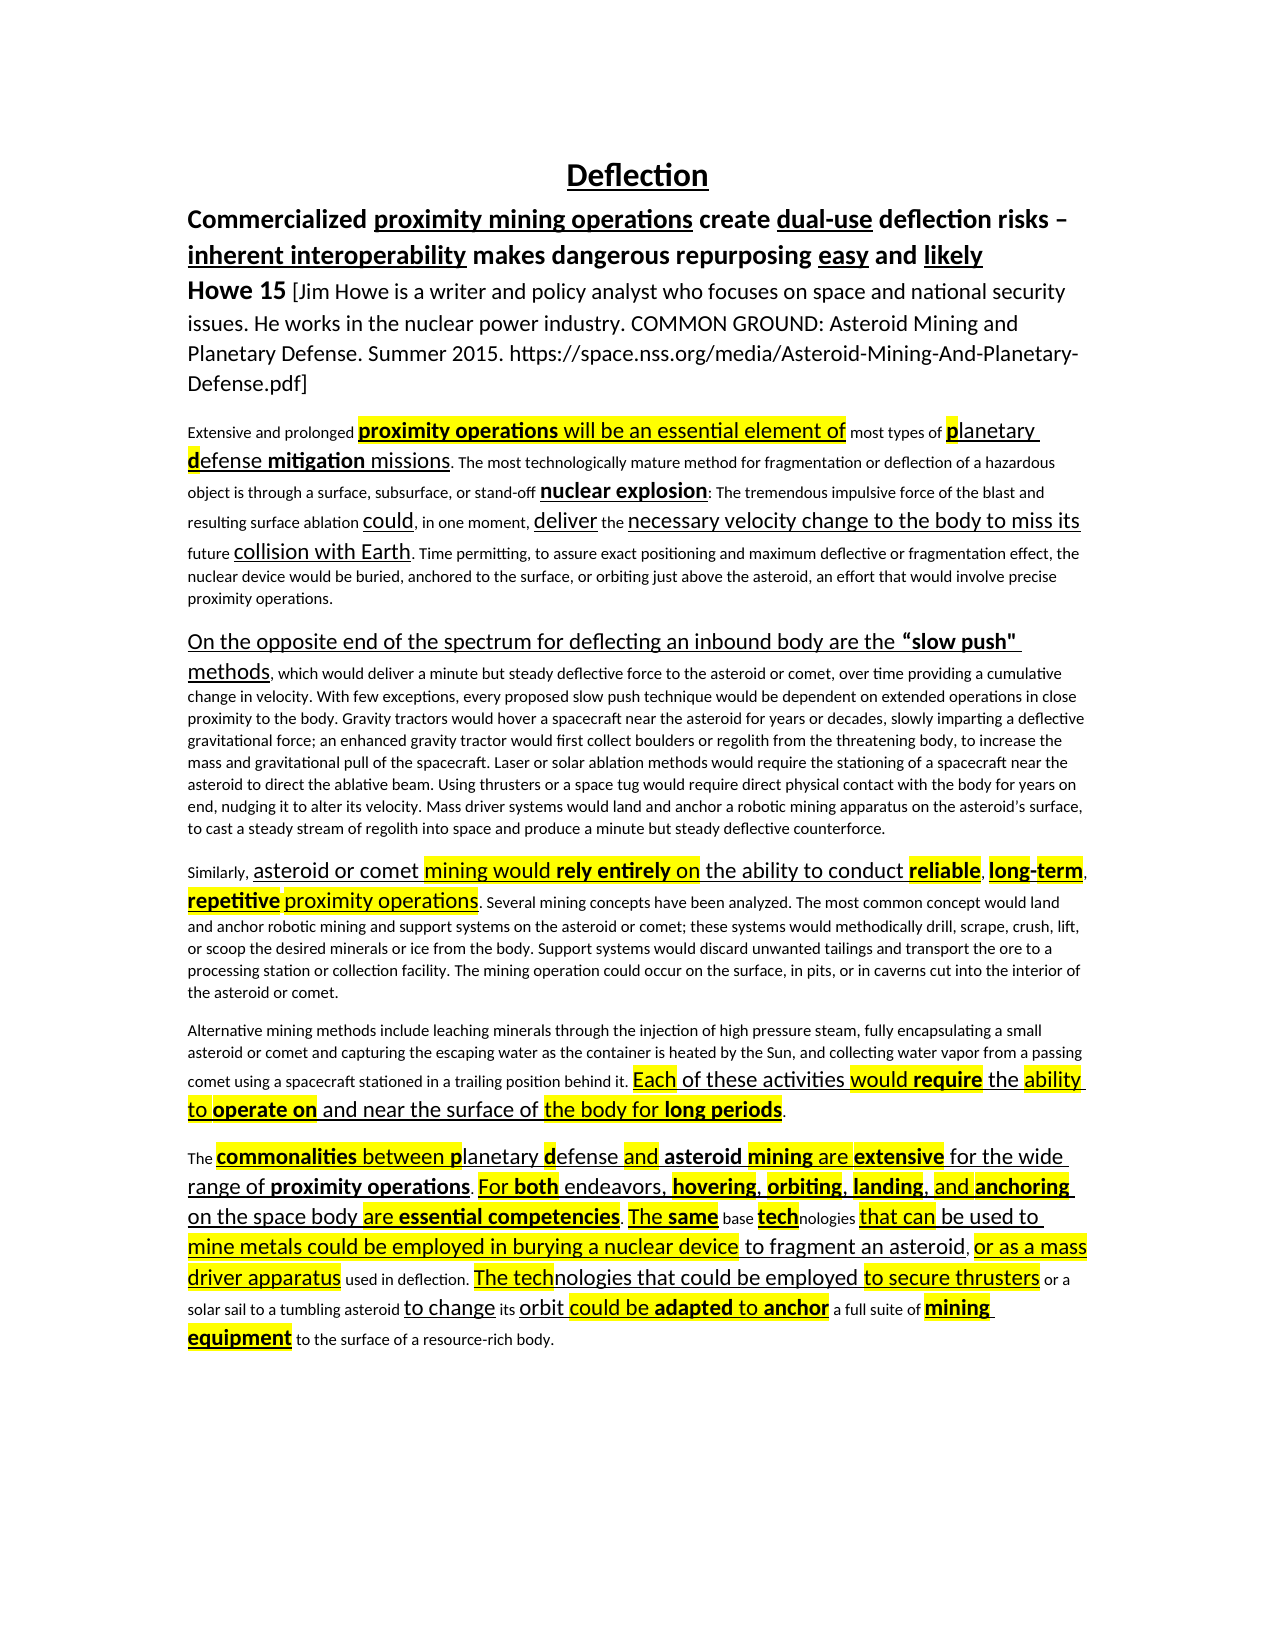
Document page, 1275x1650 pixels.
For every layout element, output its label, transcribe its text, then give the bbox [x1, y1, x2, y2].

subtitle Deflection [187, 154, 1087, 195]
text Howe 15 [Jim Howe is a writer and policy analyst who focuses on space and national security issues. He works in the nuclear power industry. COMMON GROUND: Asteroid Mining and Planetary Defense. Summer 2015. https://space.nss.org/media/Asteroid-Mining-And-Planetary-Defense.pdf] [187, 273, 1087, 397]
text The commonalities between planetary defense and asteroid mining are extensive for the wide range of proximity operations. For both endeavors, hovering, orbiting, landing, and anchoring on the space body are essential competencies. The same base technologies that can be used to mine metals could be employed in burying a nuclear device to fragment an asteroid, or as a mass driver apparatus used in deflection. The technologies that could be employed to secure thrusters or a solar sail to a tumbling asteroid to change its orbit could be adapted to anchor a full suite of mining equipment to the surface of a resource-rich body. [187, 1142, 1087, 1351]
subtitle Commercialized proximity mining operations create dual-use deflection risks – inherent interoperability makes dangerous repurposing easy and likely [187, 202, 1087, 271]
text Alternative mining methods include leaching minerals through the injection of high pressure steam, fully encapsulating a small asteroid or comet and capturing the escaping water as the container is heated by the Sun, and collecting water vapor from a passing comet using a spacecraft stationed in a trailing position behind it. Each of these activities would require the ability to operate on and near the surface of the body for long periods. [187, 1020, 1087, 1123]
text On the opposite end of the spectrum for deflecting an inbound body are the “slow push" methods, which would deliver a minute but steady deflective force to the asteroid or comet, over time providing a cumulative change in velocity. With few exceptions, every proposed slow push technique would be dependent on extended operations in close proximity to the body. Gravity tractors would hover a spacecraft near the asteroid for years or decades, slowly imparting a deflective gravitational force; an enhanced gravity tractor would first collect boulders or regolith from the threatening body, to increase the mass and gravitational pull of the spacecraft. Laser or solar ablation methods would require the stationing of a spacecraft near the asteroid to direct the ablative beam. Using thrusters or a space tug would require direct physical contact with the body for years on end, nudging it to alter its velocity. Mass driver systems would land and anchor a robotic mining apparatus on the asteroid’s surface, to cast a steady stream of regolith into space and produce a minute but steady deflective counterforce. [187, 627, 1087, 838]
text Extensive and prolonged proximity operations will be an essential element of most types of planetary defense mitigation missions. The most technologically mature method for fragmentation or deflection of a hazardous object is through a surface, subsurface, or stand-off nuclear explosion: The tremendous impulsive force of the blast and resulting surface ablation could, in one moment, deliver the necessary velocity change to the body to miss its future collision with Earth. Time permitting, to assure exact positioning and maximum deflective or fragmentation effect, the nuclear device would be buried, anchored to the surface, or orbiting just above the asteroid, an effort that would involve precise proximity operations. [187, 416, 1087, 609]
text Similarly, asteroid or comet mining would rely entirely on the ability to conduct reliable, long-term, repetitive proximity operations. Several mining concepts have been analyzed. The most common concept would land and anchor robotic mining and support systems on the asteroid or comet; these systems would methodically drill, scrape, crush, lift, or scoop the desired minerals or ice from the body. Support systems would discard unwanted tailings and transport the ore to a processing station or collection facility. The mining operation could occur on the surface, in pits, or in caverns cut into the interior of the asteroid or comet. [187, 856, 1087, 1002]
